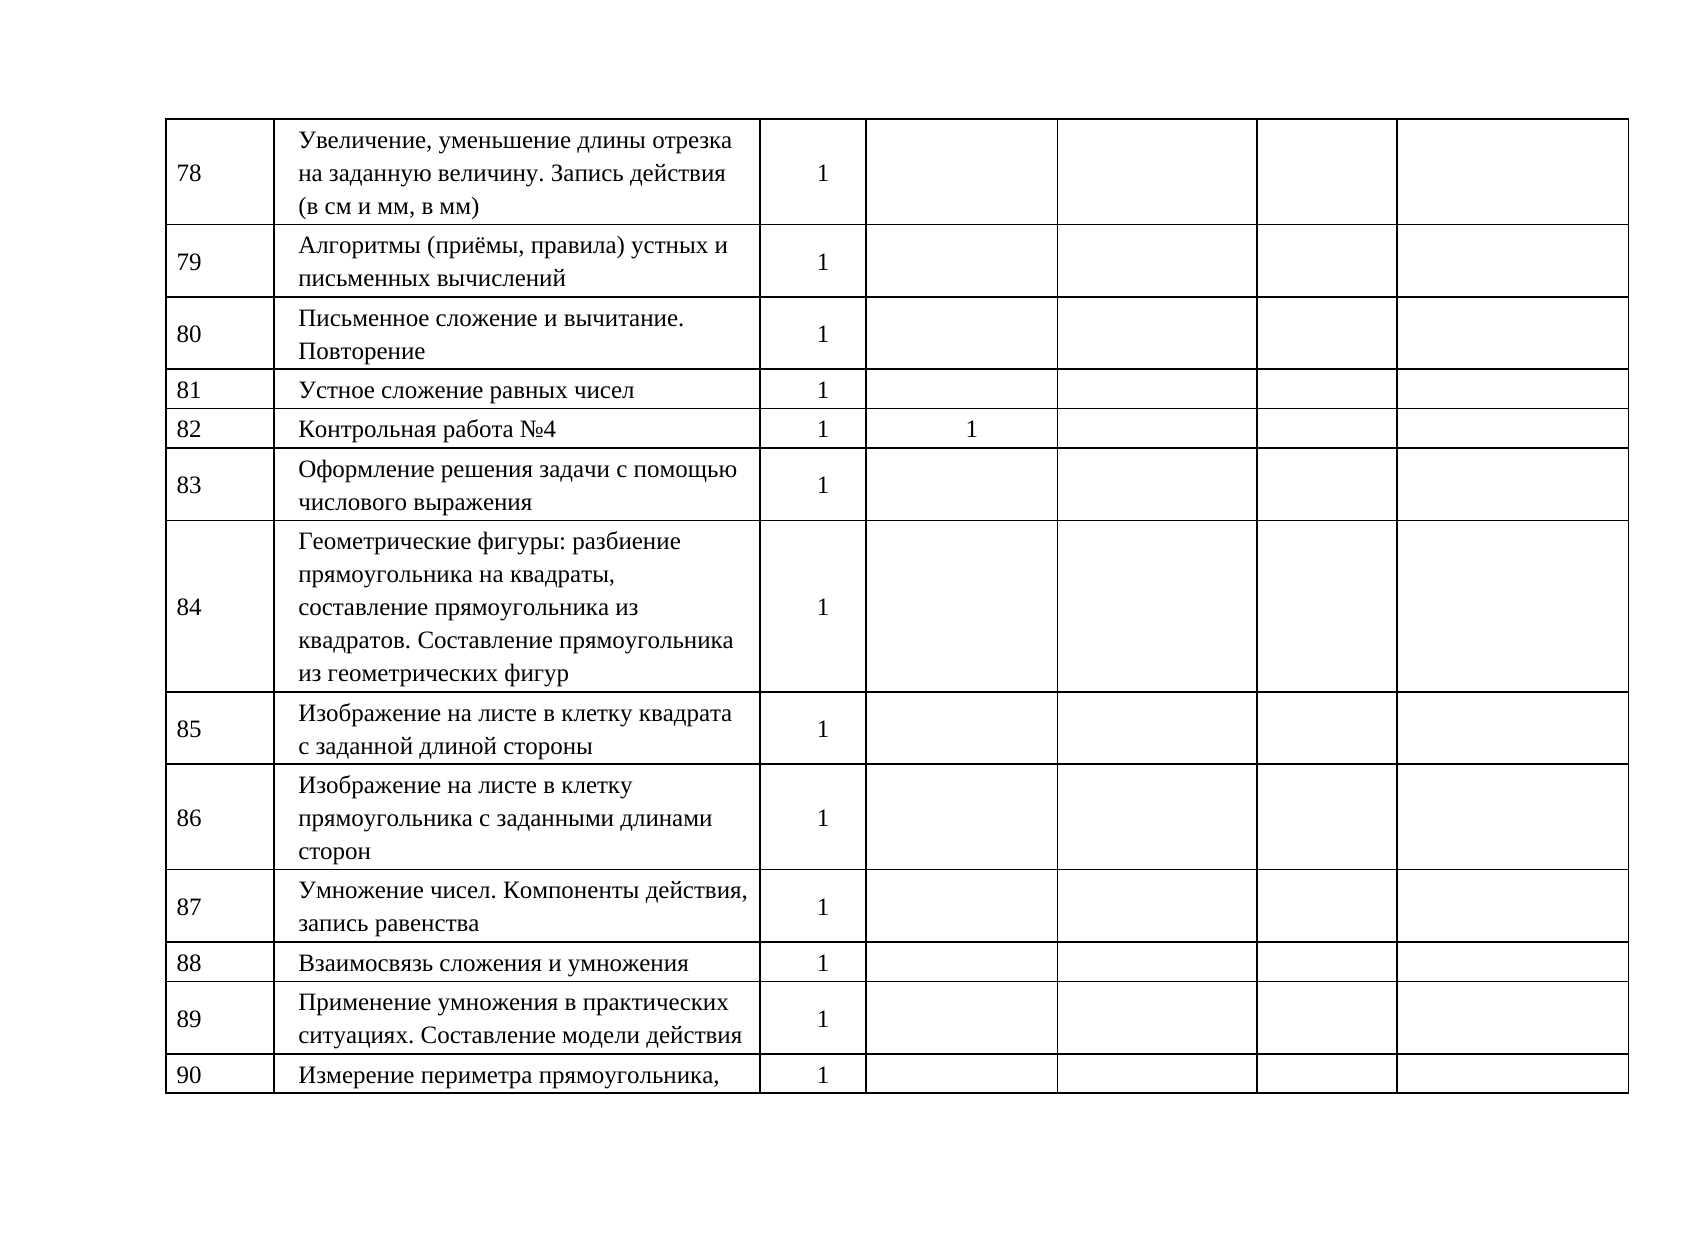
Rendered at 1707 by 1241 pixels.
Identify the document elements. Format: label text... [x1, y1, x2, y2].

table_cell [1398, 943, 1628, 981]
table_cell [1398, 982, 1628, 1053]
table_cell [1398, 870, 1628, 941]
table_cell [1398, 120, 1628, 223]
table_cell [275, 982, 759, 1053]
table_cell Геометрические фигуры: разбиение прямоугольника на квадраты, составление прямоугольника из квадратов. Составление прямоугольника из геометрических фигур [275, 521, 759, 691]
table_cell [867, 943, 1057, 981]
table_cell [867, 449, 1057, 519]
table_cell 1 [761, 409, 865, 447]
table_cell 81 [167, 370, 273, 408]
table_cell [1058, 370, 1256, 408]
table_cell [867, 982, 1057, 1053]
table_cell 1 [761, 225, 865, 296]
table_cell [1258, 298, 1396, 368]
table_cell [1058, 693, 1256, 763]
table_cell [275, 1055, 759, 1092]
table_cell Увеличение, уменьшение длины отрезка на заданную величину. Запись действия (в см и мм, в мм) [275, 120, 759, 223]
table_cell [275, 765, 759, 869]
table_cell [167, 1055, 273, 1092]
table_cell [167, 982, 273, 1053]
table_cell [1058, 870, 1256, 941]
table_cell [1058, 449, 1256, 519]
table_cell [1058, 521, 1256, 691]
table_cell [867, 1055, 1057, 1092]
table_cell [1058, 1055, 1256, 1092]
table_cell [1058, 298, 1256, 368]
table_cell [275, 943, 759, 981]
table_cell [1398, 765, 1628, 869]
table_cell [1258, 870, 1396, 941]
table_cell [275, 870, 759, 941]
table_cell [1398, 225, 1628, 296]
table_cell [867, 120, 1057, 223]
table_cell 1 [761, 370, 865, 408]
table_cell [1398, 409, 1628, 447]
table_cell [1258, 120, 1396, 223]
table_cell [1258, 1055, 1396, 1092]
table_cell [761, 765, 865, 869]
table_cell Алгоритмы (приёмы, правила) устных и письменных вычислений [275, 225, 759, 296]
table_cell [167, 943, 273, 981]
table_cell 79 [167, 225, 273, 296]
table_cell Устное сложение равных чисел [275, 370, 759, 408]
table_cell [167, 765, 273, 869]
table_cell [867, 521, 1057, 691]
table_cell Изображение на листе в клетку квадрата с заданной длиной стороны [275, 693, 759, 763]
table_cell 84 [167, 521, 273, 691]
table_cell [1258, 225, 1396, 296]
table_cell Письменное сложение и вычитание. Повторение [275, 298, 759, 368]
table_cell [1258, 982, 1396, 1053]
table_cell 1 [867, 409, 1057, 447]
table_cell [1398, 298, 1628, 368]
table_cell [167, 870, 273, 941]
table_cell 83 [167, 449, 273, 519]
table_cell [1398, 449, 1628, 519]
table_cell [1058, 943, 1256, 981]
table_cell [1058, 225, 1256, 296]
table_cell [867, 693, 1057, 763]
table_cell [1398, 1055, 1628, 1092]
table_cell [1398, 693, 1628, 763]
table_cell 82 [167, 409, 273, 447]
table_cell [1258, 693, 1396, 763]
table_cell 1 [761, 693, 865, 763]
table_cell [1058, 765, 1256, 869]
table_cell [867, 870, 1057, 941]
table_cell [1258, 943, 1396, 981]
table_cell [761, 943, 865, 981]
table_cell 1 [761, 120, 865, 223]
table_cell [867, 298, 1057, 368]
table_cell 78 [167, 120, 273, 223]
table_cell [1258, 521, 1396, 691]
table_cell Контрольная работа №4 [275, 409, 759, 447]
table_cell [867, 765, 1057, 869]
table_cell [867, 370, 1057, 408]
table_cell 1 [761, 298, 865, 368]
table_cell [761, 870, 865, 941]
table_cell [1398, 521, 1628, 691]
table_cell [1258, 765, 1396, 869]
table_cell [1398, 370, 1628, 408]
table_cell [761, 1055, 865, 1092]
table_cell 1 [761, 521, 865, 691]
table_cell 1 [761, 449, 865, 519]
table_cell [1058, 120, 1256, 223]
table_cell Оформление решения задачи с помощью числового выражения [275, 449, 759, 519]
table_cell [1258, 370, 1396, 408]
table_cell [867, 225, 1057, 296]
table_cell 80 [167, 298, 273, 368]
table_cell 85 [167, 693, 273, 763]
table_cell [1258, 449, 1396, 519]
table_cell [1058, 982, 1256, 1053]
table_cell [1258, 409, 1396, 447]
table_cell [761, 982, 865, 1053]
table_cell [1058, 409, 1256, 447]
